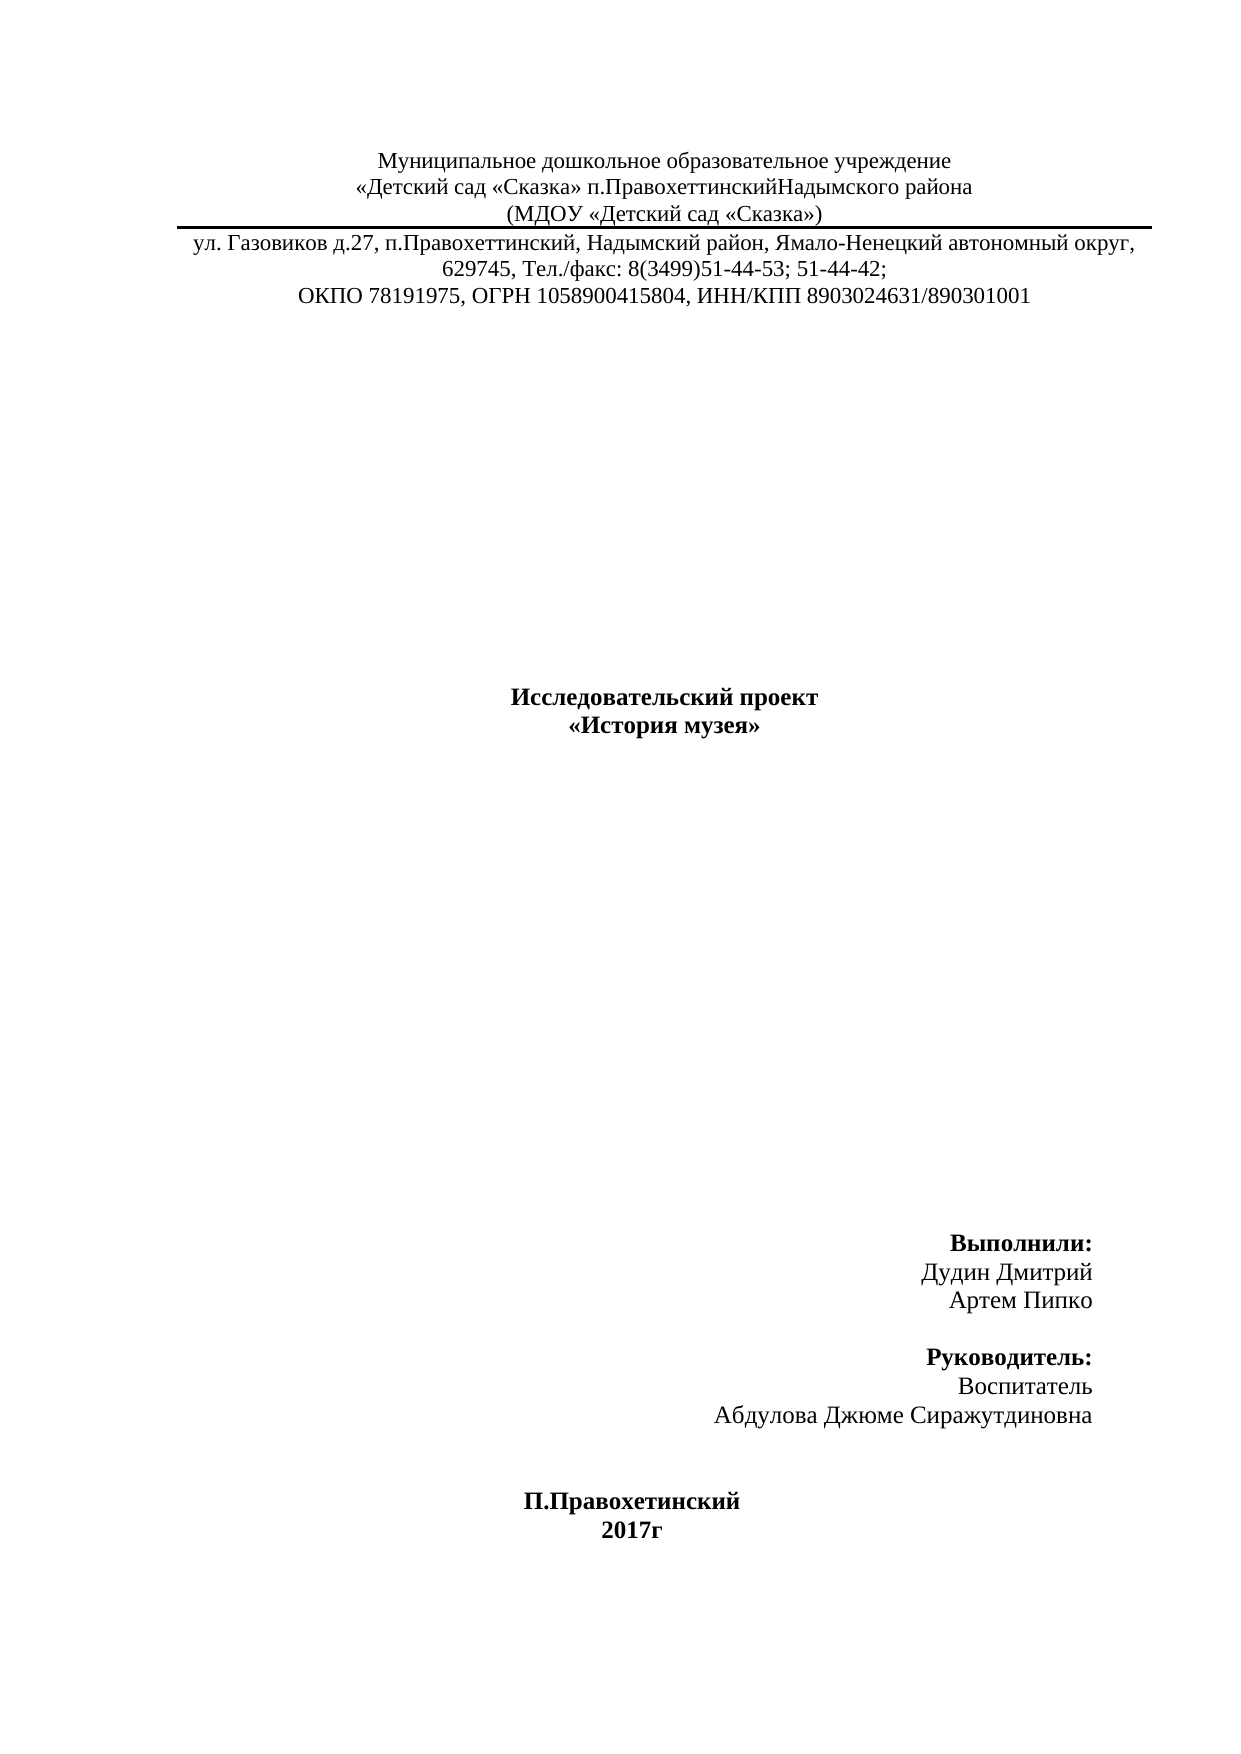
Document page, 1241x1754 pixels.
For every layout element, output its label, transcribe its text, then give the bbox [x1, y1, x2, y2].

text «Детский сад «Сказка» п.ПравохеттинскийНадымского района [177, 173, 1152, 199]
text Абдулова Джюме Сиражутдиновна [396, 1400, 1093, 1429]
text Дудин Дмитрий [396, 1257, 1093, 1286]
text Руководитель: [396, 1342, 1093, 1371]
text Исследовательский проект [177, 682, 1152, 711]
text Артем Пипко [396, 1286, 1093, 1314]
text Воспитатель [396, 1371, 1093, 1400]
text Выполнили: [396, 1228, 1093, 1257]
text «История музея» [177, 711, 1152, 739]
text ул. Газовиков д.27, п.Правохеттинский, Надымский район, Ямало-Ненецкий автономный округ, 629745, Тел./факс: 8(3499)51-44-53; 51-44-42; [177, 229, 1152, 282]
text (МДОУ «Детский сад «Сказка») [177, 199, 1152, 226]
text 2017г [177, 1515, 1087, 1544]
text Муниципальное дошкольное образовательное учреждение [177, 147, 1152, 173]
text ОКПО 78191975, ОГРН 1058900415804, ИНН/КПП 8903024631/890301001 [177, 282, 1152, 308]
text П.Правохетинский [177, 1486, 1087, 1515]
